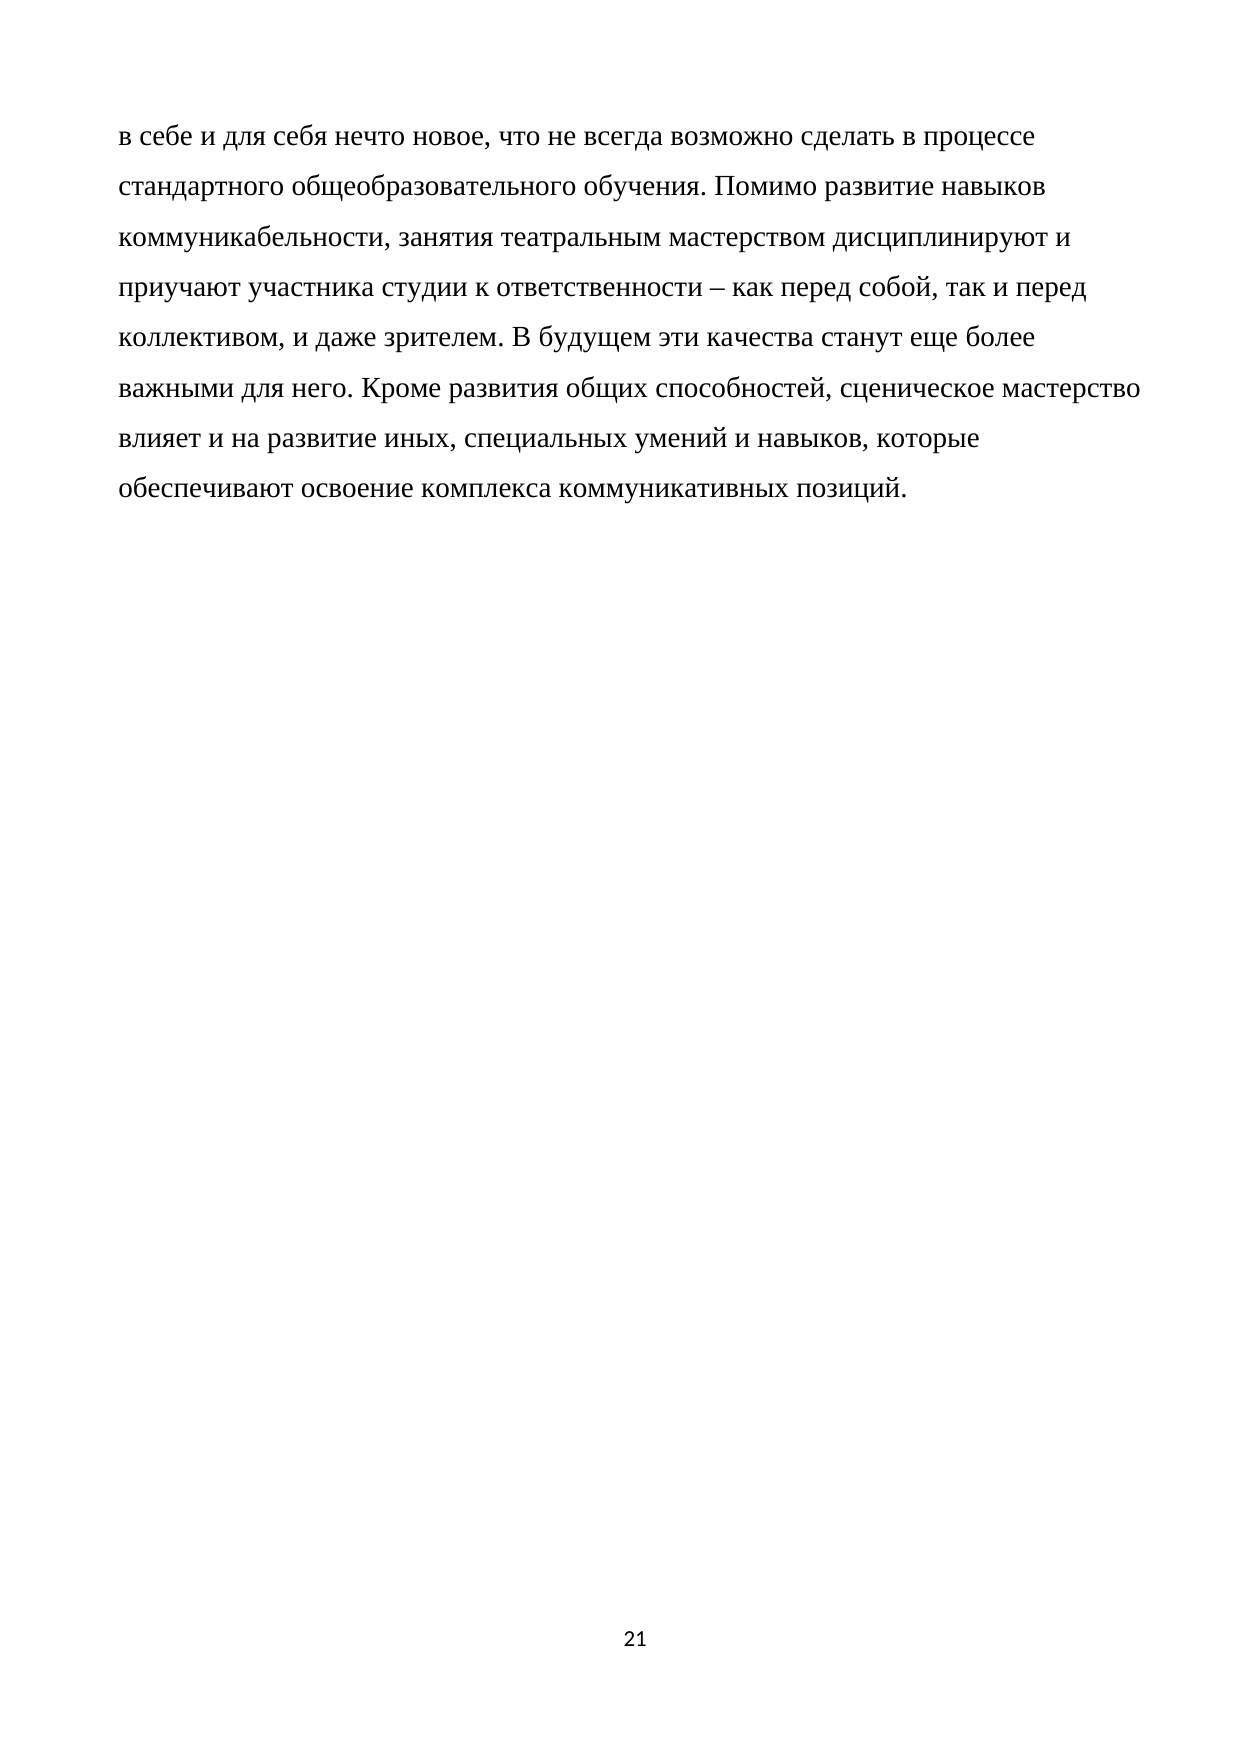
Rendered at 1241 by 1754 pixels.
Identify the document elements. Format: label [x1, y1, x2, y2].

text [118, 118, 1152, 504]
